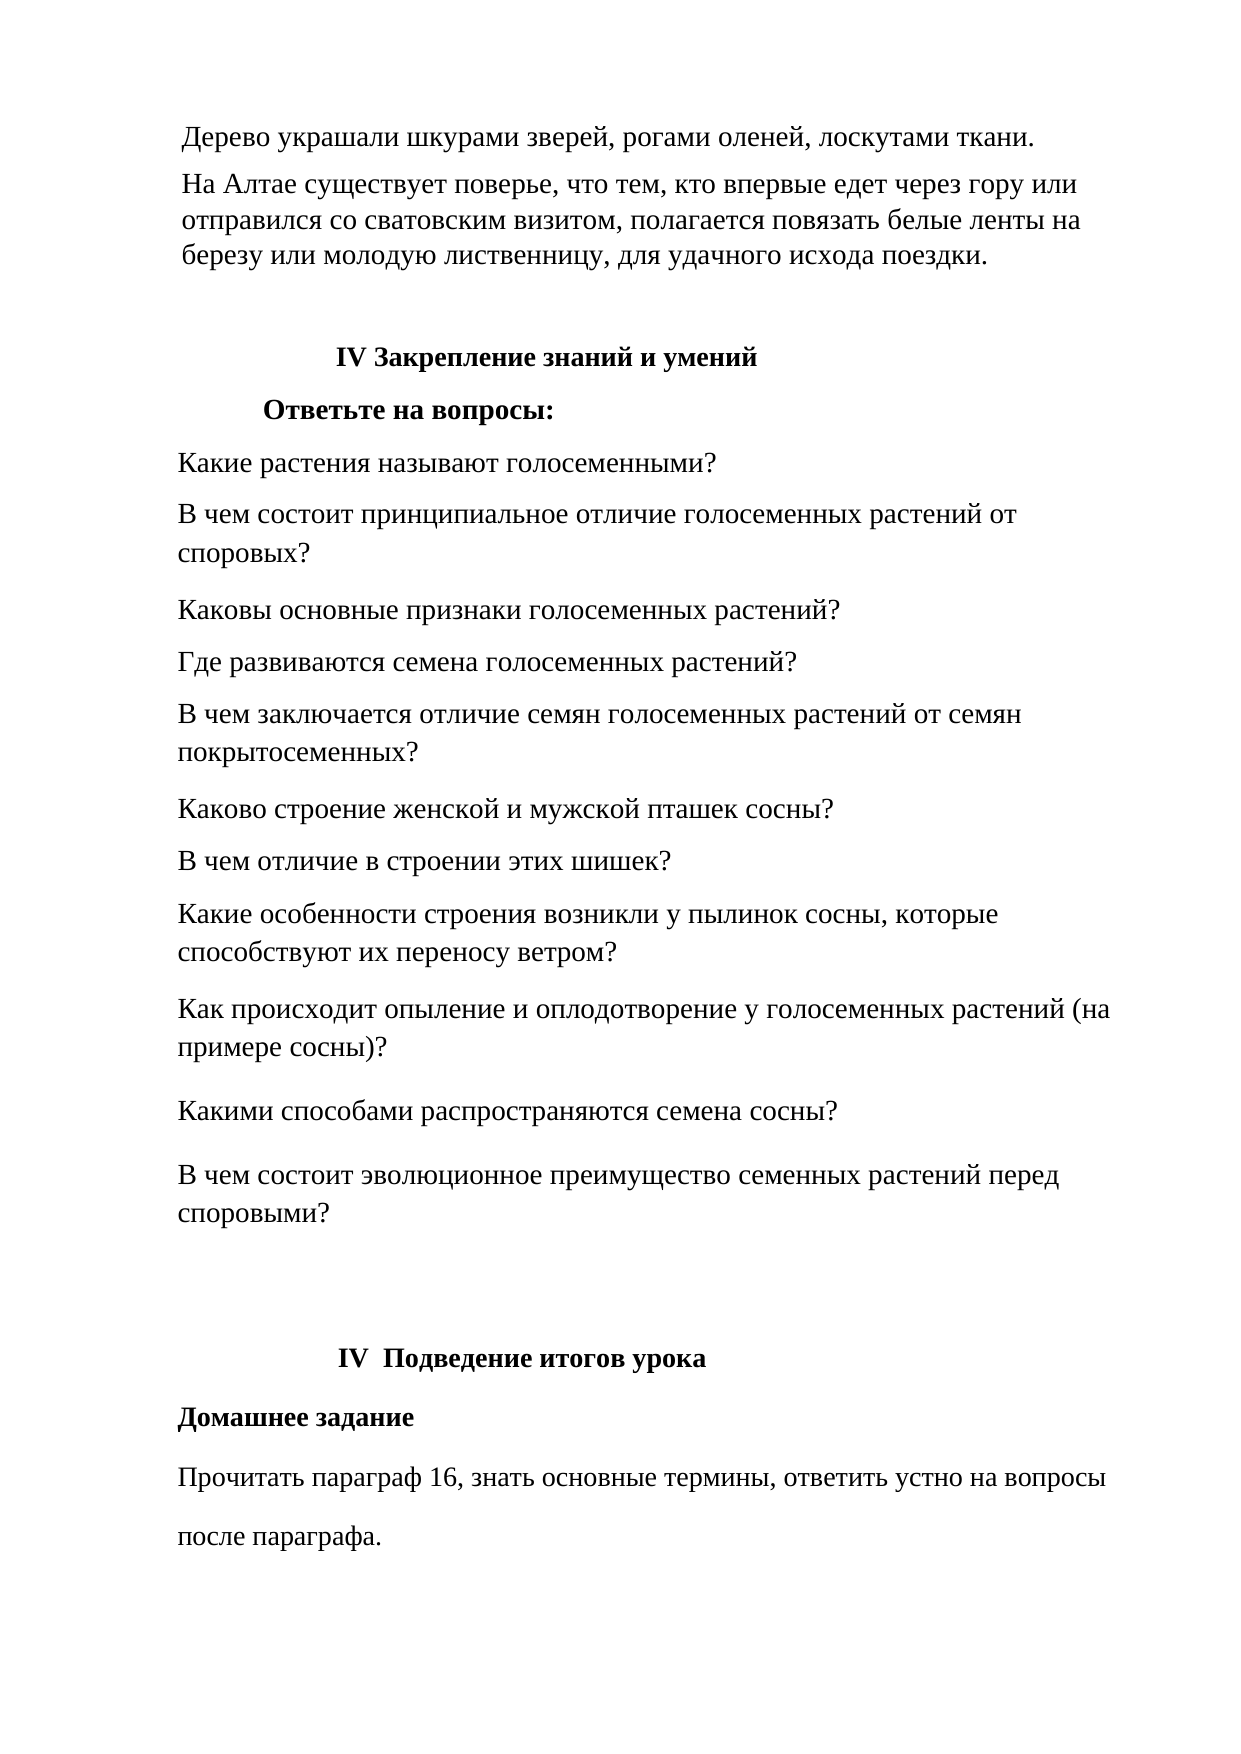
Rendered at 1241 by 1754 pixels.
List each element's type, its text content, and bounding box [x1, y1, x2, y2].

text IV Подведение итогов урока [338, 1320, 1152, 1379]
text споровых? [177, 532, 1152, 570]
text Как происходит опыление и оплодотворение у голосеменных растений (на примере сосны)? [177, 988, 1112, 1064]
text Прочитать параграф 16, знать основные термины, ответить устно на вопросы после параграфа. [177, 1439, 1152, 1558]
list Закрепление знаний и умений [336, 344, 1152, 372]
text Какие особенности строения возникли у пылинок сосны, которые [177, 892, 1152, 931]
text способствуют их переносу ветром? [177, 931, 1152, 969]
text Где развиваются семена голосеменных растений? [177, 648, 1152, 677]
text Какие растения называют голосеменными? [177, 449, 1152, 478]
text Каковы основные признаки голосеменных растений? [177, 596, 1152, 626]
text В чем отличие в строении этих шишек? [177, 847, 1152, 876]
text На Алтае существует поверье, что тем, кто впервые едет через гору или отправился со сватовским визитом, полагается повязать белые ленты на березу или молодую лиственницу, для удачного исхода поездки. [181, 165, 1152, 272]
text Домашнее задание [177, 1379, 1152, 1439]
text В чем состоит принципиальное отличие голосеменных растений от [177, 493, 1152, 532]
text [181, 118, 1152, 153]
text Ответьте на вопросы: [263, 396, 1152, 425]
text Каково строение женской и мужской пташек сосны? [177, 795, 1152, 824]
text Какими способами распространяются семена сосны? [177, 1090, 1112, 1128]
text В чем состоит эволюционное преимущество семенных растений перед споровыми? [177, 1154, 1112, 1230]
text В чем заключается отличие семян голосеменных растений от семян покрытосеменных? [177, 693, 1062, 769]
